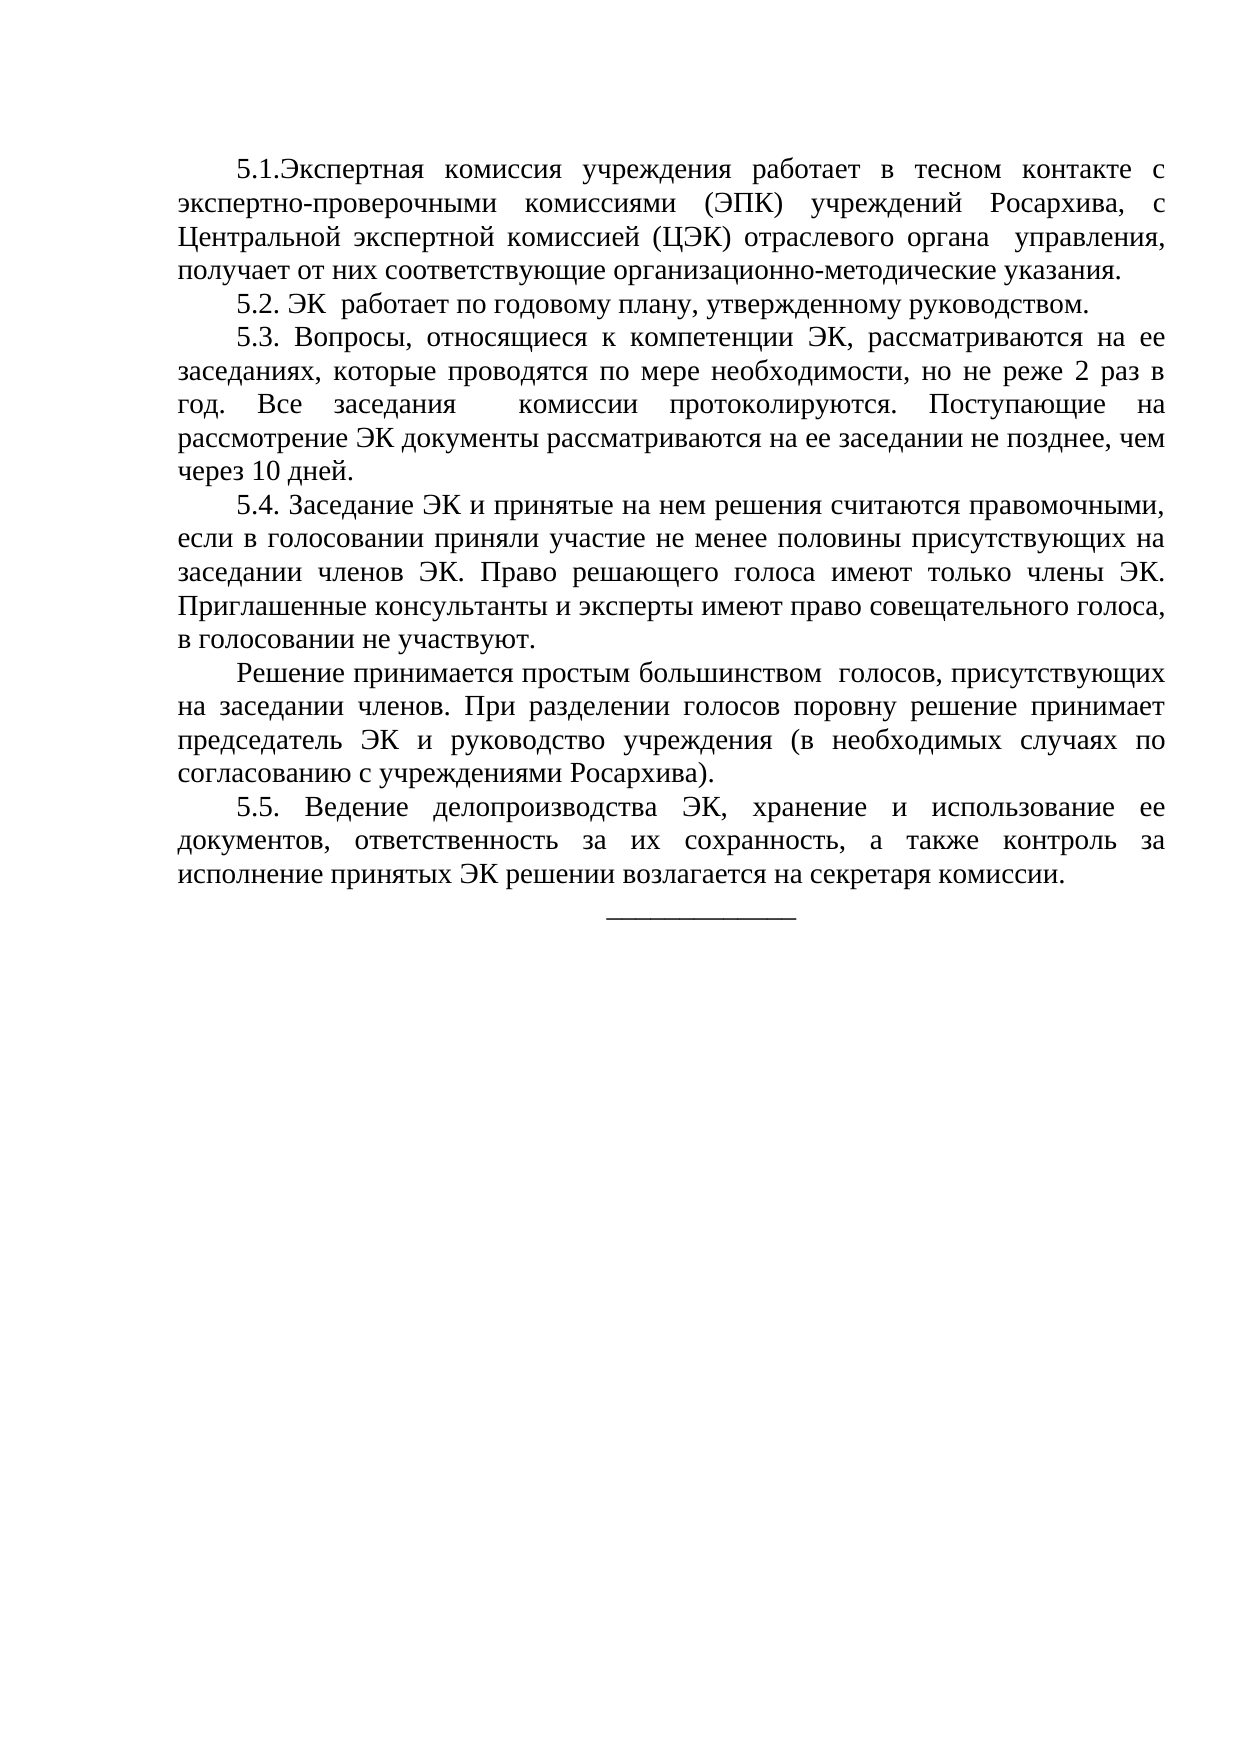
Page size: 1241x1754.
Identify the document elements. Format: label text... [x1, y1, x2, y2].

text Решение принимается простым большинством голосов, присутствующих на заседании членов. При разделении голосов поровну решение принимает председатель ЭК и руководство учреждения (в необходимых случаях по согласованию с учреждениями Росархива). [177, 655, 1166, 789]
text _____________ [177, 889, 1166, 923]
text 5.5. Ведение делопроизводства ЭК, хранение и использование ее документов, ответственность за их сохранность, а также контроль за исполнение принятых ЭК решении возлагается на секретаря комиссии. [177, 789, 1166, 889]
text 5.3. Вопросы, относящиеся к компетенции ЭК, рассматриваются на ее заседаниях, которые проводятся по мере необходимости, но не реже 2 раз в год. Все заседания комиссии протоколируются. Поступающие на рассмотрение ЭК документы рассматриваются на ее заседании не позднее, чем через 10 дней. [177, 319, 1166, 487]
text 5.2. ЭК работает по годовому плану, утвержденному руководством. [177, 286, 1166, 319]
text 5.1.Экспертная комиссия учреждения работает в тесном контакте с экспертно-проверочными комиссиями (ЭПК) учреждений Росархива, с Центральной экспертной комиссией (ЦЭК) отраслевого органа управления, получает от них соответствующие организационно-методические указания. [177, 152, 1166, 286]
text 5.4. Заседание ЭК и принятые на нем решения считаются правомочными, если в голосовании приняли участие не менее половины присутствующих на заседании членов ЭК. Право решающего голоса имеют только члены ЭК. Приглашенные консультанты и эксперты имеют право совещательного голоса, в голосовании не участвуют. [177, 487, 1166, 655]
